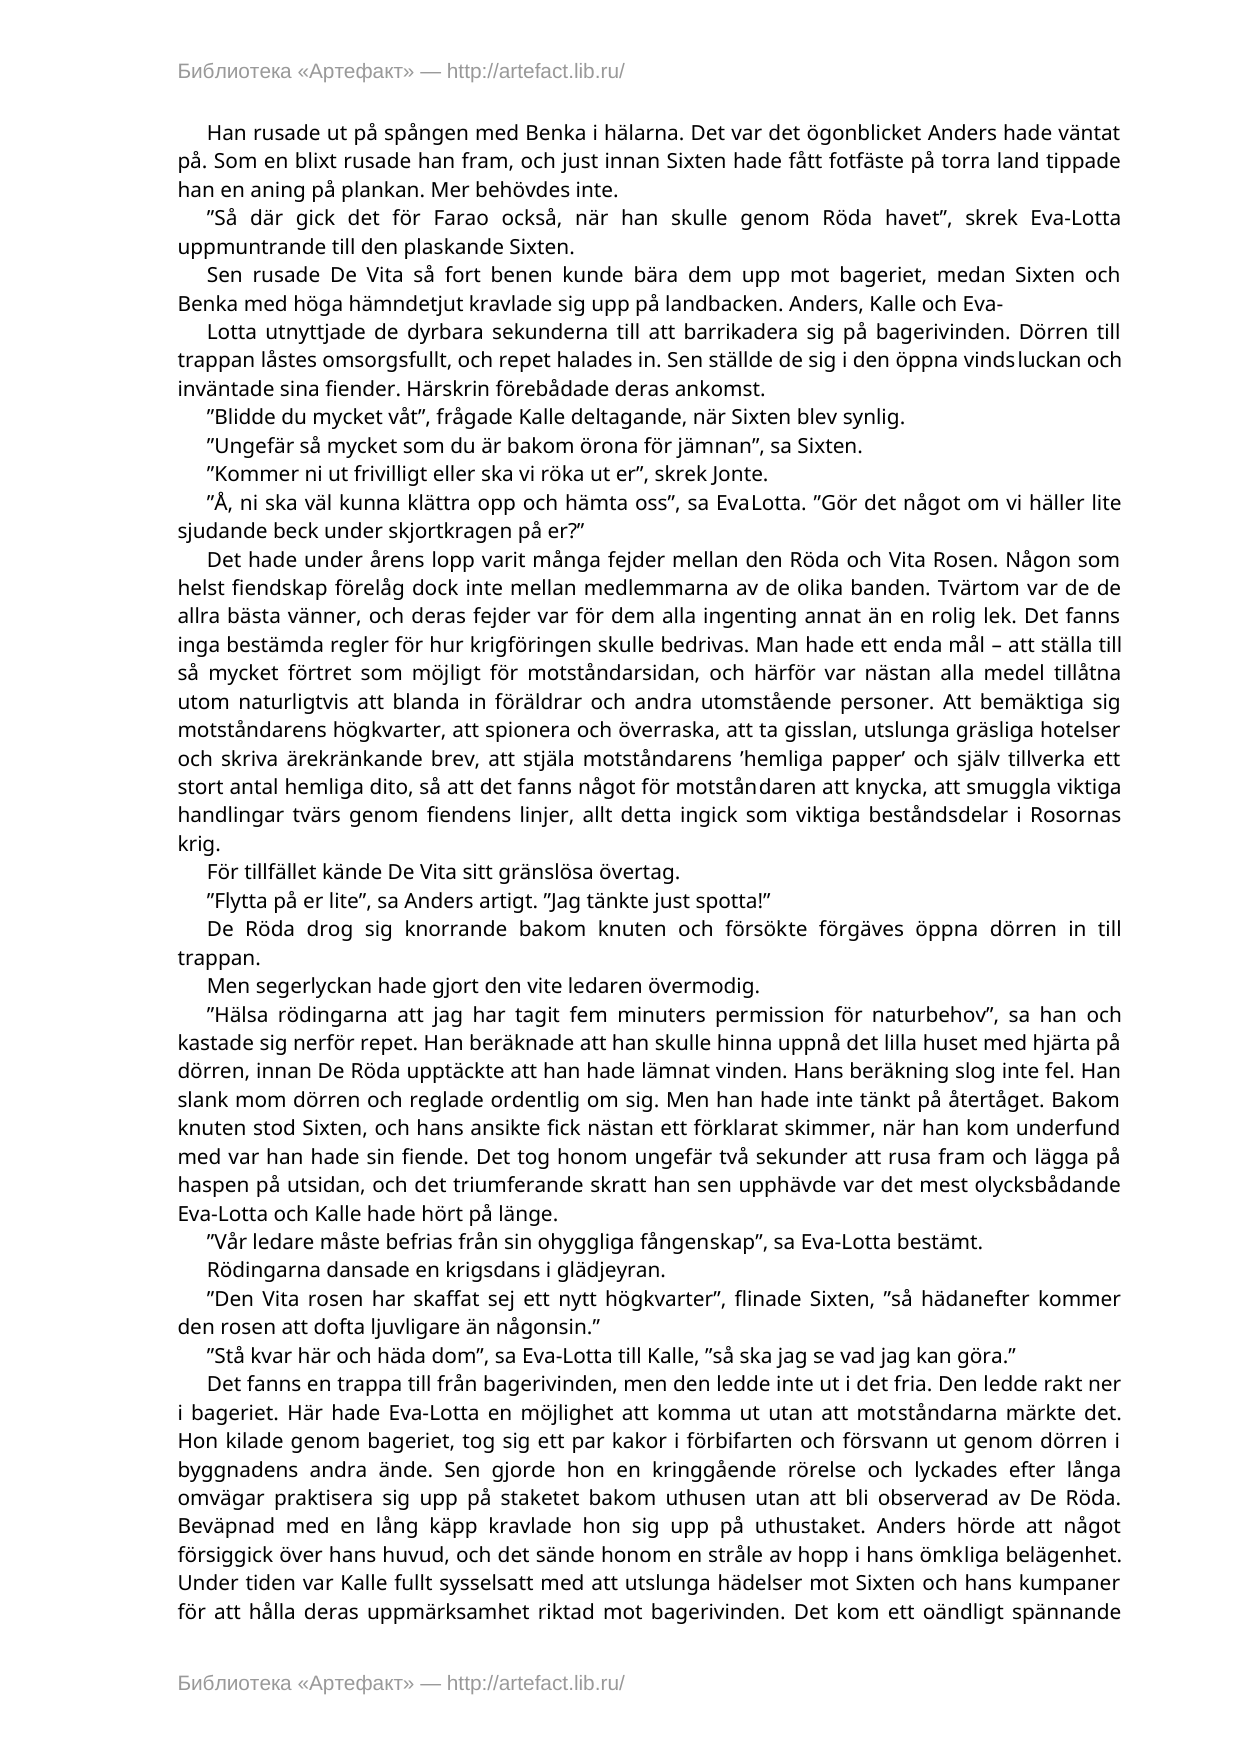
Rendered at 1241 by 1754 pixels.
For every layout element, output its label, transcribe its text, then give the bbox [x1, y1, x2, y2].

text Rödingarna dansade en krigsdans i glädjeyran. [177, 1256, 1122, 1284]
text ”Kommer ni ut frivilligt eller ska vi röka ut er”, skrek Jonte. [177, 459, 1122, 488]
text ”Den Vita rosen har skaffat sej ett nytt högkvarter”, flinade Sixten, ”så hädanefter kommer den rosen att dofta ljuvligare än någonsin.” [177, 1284, 1122, 1341]
text För tillfället kände De Vita sitt gränslösa övertag. [177, 857, 1122, 886]
text De Röda drog sig knorrande bakom knuten och försökte förgäves öppna dörren in till trappan. [177, 914, 1122, 971]
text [177, 1369, 1122, 1625]
text Sen rusade De Vita så fort benen kunde bära dem upp mot bageriet, medan Sixten och Benka med höga hämndetjut kravlade sig upp på landbacken. Anders, Kalle och Eva- [177, 260, 1122, 317]
text Lotta utnyttjade de dyrbara sekunderna till att barrikadera sig på bagerivinden. Dörren till trappan låstes omsorgsfullt, och repet halades in. Sen ställde de sig i den öppna vindsluckan och inväntade sina fiender. Härskrin förebådade deras ankomst. [177, 317, 1122, 402]
text Det hade under årens lopp varit många fejder mellan den Röda och Vita Rosen. Någon som helst fiendskap förelåg dock inte mellan medlemmarna av de olika banden. Tvärtom var de de allra bästa vänner, och deras fejder var för dem alla ingenting annat än en rolig lek. Det fanns inga bestämda regler för hur krigföringen skulle bedrivas. Man hade ett enda mål – att ställa till så mycket förtret som möjligt för motståndarsidan, och härför var nästan alla medel tillåtna utom naturligtvis att blanda in föräldrar och andra utomstående personer. Att bemäktiga sig motståndarens högkvarter, att spionera och överraska, att ta gisslan, utslunga gräsliga hotelser och skriva ärekränkande brev, att stjäla motståndarens ’hemliga papper’ och själv tillverka ett stort antal hemliga dito, så att det fanns något för motståndaren att knycka, att smuggla viktiga handlingar tvärs genom fiendens linjer, allt detta ingick som viktiga beståndsdelar i Rosornas krig. [177, 545, 1122, 857]
text ”Blidde du mycket våt”, frågade Kalle deltagande, när Sixten blev synlig. [177, 402, 1122, 431]
text ”Stå kvar här och häda dom”, sa Eva-Lotta till Kalle, ”så ska jag se vad jag kan göra.” [177, 1341, 1122, 1369]
text ”Hälsa rödingarna att jag har tagit fem minuters permission för naturbehov”, sa han och kastade sig nerför repet. Han beräknade att han skulle hinna uppnå det lilla huset med hjärta på dörren, innan De Röda upptäckte att han hade lämnat vinden. Hans beräkning slog inte fel. Han slank mom dörren och reglade ordentlig om sig. Men han hade inte tänkt på återtåget. Bakom knuten stod Sixten, och hans ansikte fick nästan ett förklarat skimmer, när han kom underfund med var han hade sin fiende. Det tog honom ungefär två sekunder att rusa fram och lägga på haspen på utsidan, och det triumferande skratt han sen upphävde var det mest olycksbådande Eva-Lotta och Kalle hade hört på länge. [177, 1000, 1122, 1227]
text ”Vår ledare måste befrias från sin ohyggliga fångenskap”, sa Eva-Lotta bestämt. [177, 1227, 1122, 1256]
text ”Flytta på er lite”, sa Anders artigt. ”Jag tänkte just spotta!” [177, 886, 1122, 914]
text Han rusade ut på spången med Benka i hälarna. Det var det ögonblicket Anders hade väntat på. Som en blixt rusade han fram, och just innan Sixten hade fått fotfäste på torra land tippade han en aning på plankan. Mer behövdes inte. [177, 118, 1122, 203]
text Men segerlyckan hade gjort den vite ledaren övermodig. [177, 971, 1122, 1000]
text ”Å, ni ska väl kunna klättra opp och hämta oss”, sa EvaLotta. ”Gör det något om vi häller lite sjudande beck under skjortkragen på er?” [177, 488, 1122, 545]
text ”Så där gick det för Farao också, när han skulle genom Röda havet”, skrek Eva-Lotta uppmuntrande till den plaskande Sixten. [177, 203, 1122, 260]
text ”Ungefär så mycket som du är bakom örona för jämnan”, sa Sixten. [177, 431, 1122, 459]
